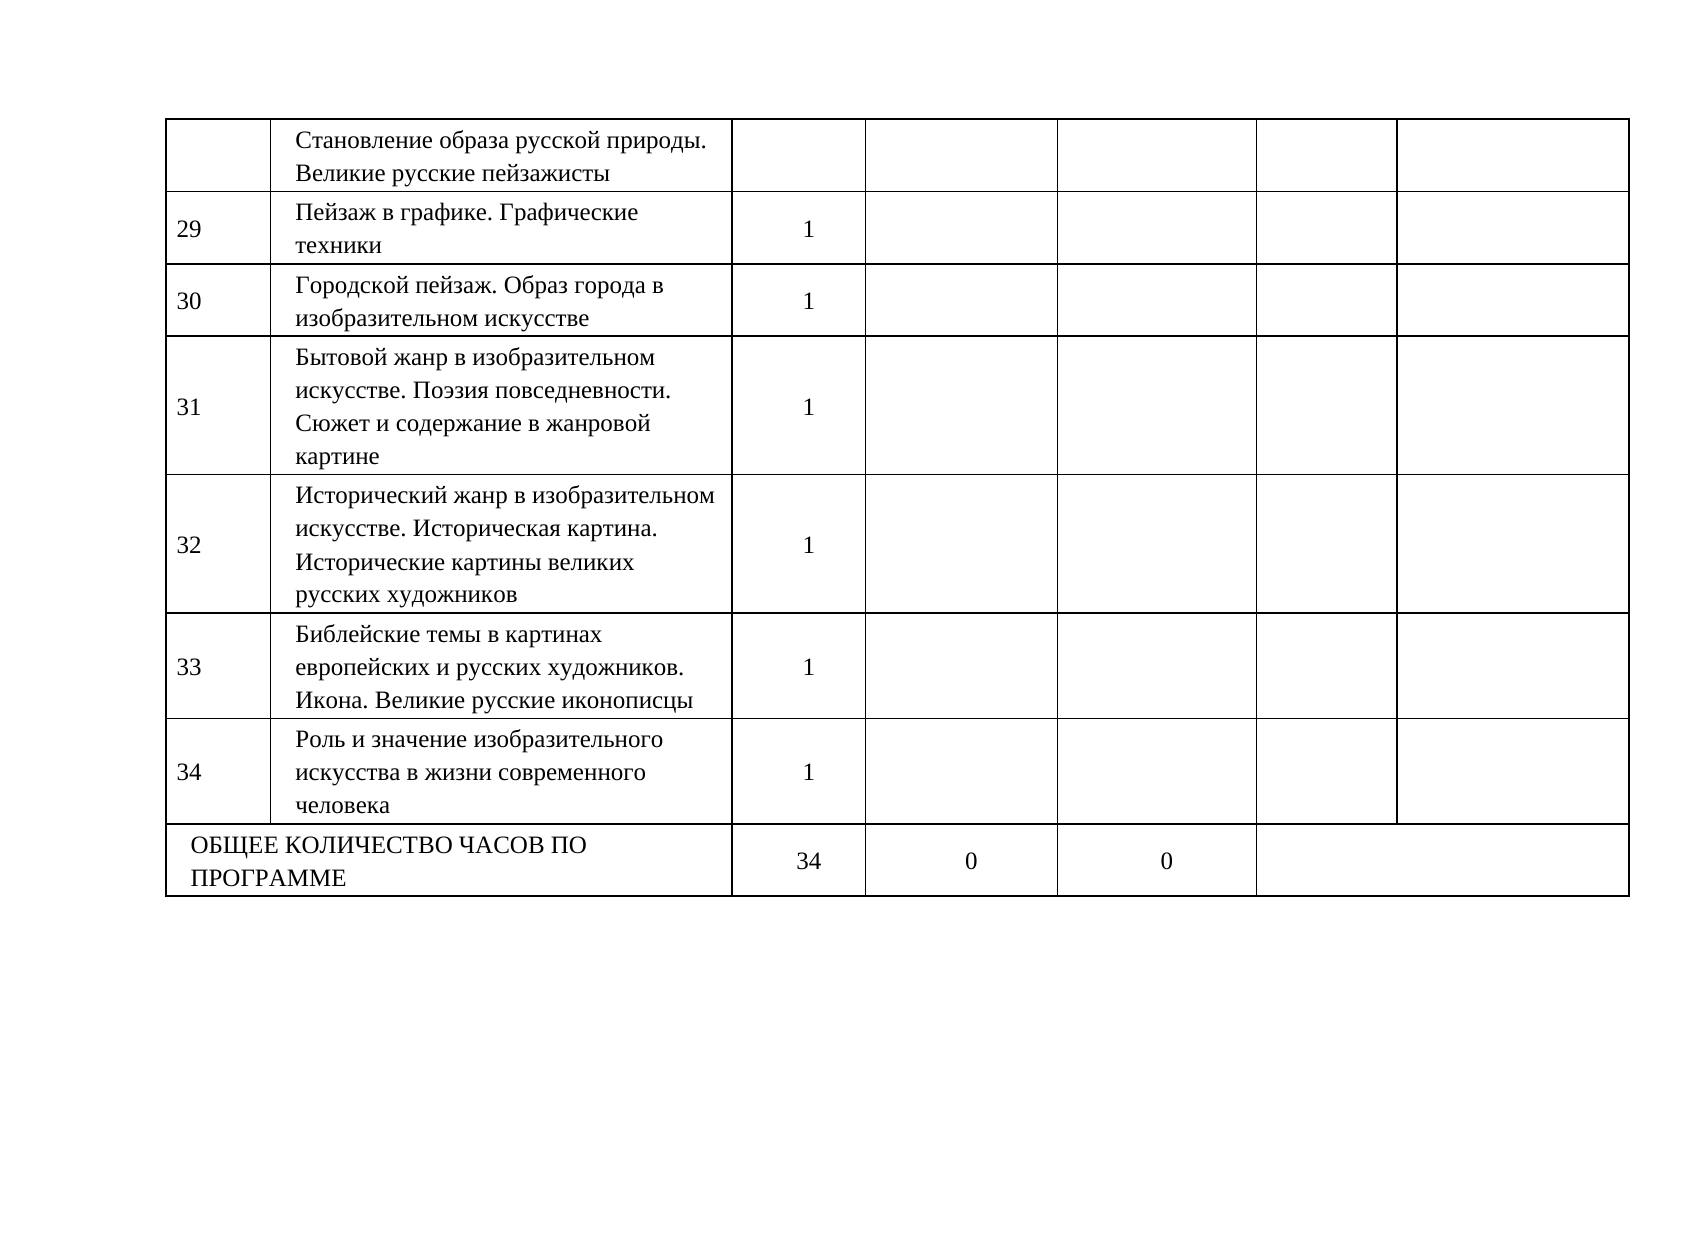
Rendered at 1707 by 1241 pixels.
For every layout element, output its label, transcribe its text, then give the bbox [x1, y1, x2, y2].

table_cell 0 [866, 825, 1057, 895]
table_cell 29 [167, 192, 270, 263]
table_cell Городской пейзаж. Образ города в изобразительном искусстве [271, 265, 731, 335]
table_cell 34 [167, 719, 270, 823]
table_cell Исторический жанр в изобразительном искусстве. Историческая картина. Исторические картины великих русских художников [271, 475, 731, 612]
table_cell 1 [733, 337, 865, 474]
table_cell [866, 475, 1057, 612]
table_cell [1058, 120, 1256, 191]
table_cell 1 [733, 614, 865, 718]
table_cell 1 [733, 120, 865, 191]
table_cell [1257, 825, 1628, 895]
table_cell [271, 120, 731, 191]
table_cell 0 [1058, 825, 1256, 895]
table_cell [1058, 614, 1256, 718]
table_cell [1257, 265, 1396, 335]
table_cell [1257, 614, 1396, 718]
table_cell 1 [733, 475, 865, 612]
table_cell 31 [167, 337, 270, 474]
table_cell [1257, 337, 1396, 474]
table_cell ОБЩЕЕ КОЛИЧЕСТВО ЧАСОВ ПО ПРОГРАММЕ [167, 825, 731, 895]
table_cell 1 [733, 719, 865, 823]
table_cell [1398, 120, 1628, 191]
table_cell Роль и значение изобразительного искусства в жизни современного человека [271, 719, 731, 823]
table_cell [1398, 475, 1628, 612]
table_cell 30 [167, 265, 270, 335]
table_cell 1 [733, 265, 865, 335]
table_cell [1398, 719, 1628, 823]
table_cell [1257, 120, 1396, 191]
table_cell 1 [733, 192, 865, 263]
table_cell 34 [733, 825, 865, 895]
table_cell [866, 120, 1057, 191]
table_cell [1058, 265, 1256, 335]
table_cell [866, 614, 1057, 718]
table_cell [1257, 719, 1396, 823]
table_cell [1398, 265, 1628, 335]
table_cell [1257, 192, 1396, 263]
table_cell [1058, 337, 1256, 474]
table_cell 32 [167, 475, 270, 612]
table_cell [1058, 192, 1256, 263]
table_cell Пейзаж в графике. Графические техники [271, 192, 731, 263]
table_cell [866, 192, 1057, 263]
table_cell 33 [167, 614, 270, 718]
table_cell [1398, 337, 1628, 474]
table_cell [1058, 475, 1256, 612]
table_cell [866, 337, 1057, 474]
table_cell [866, 719, 1057, 823]
table_cell [1257, 475, 1396, 612]
table_cell 28 [167, 120, 270, 191]
table_cell Библейские темы в картинах европейских и русских художников. Икона. Великие русские иконописцы [271, 614, 731, 718]
table_cell Бытовой жанр в изобразительном искусстве. Поэзия повседневности. Сюжет и содержание в жанровой картине [271, 337, 731, 474]
table_cell [1398, 192, 1628, 263]
table_cell [1058, 719, 1256, 823]
table_cell [866, 265, 1057, 335]
table_cell [1398, 614, 1628, 718]
